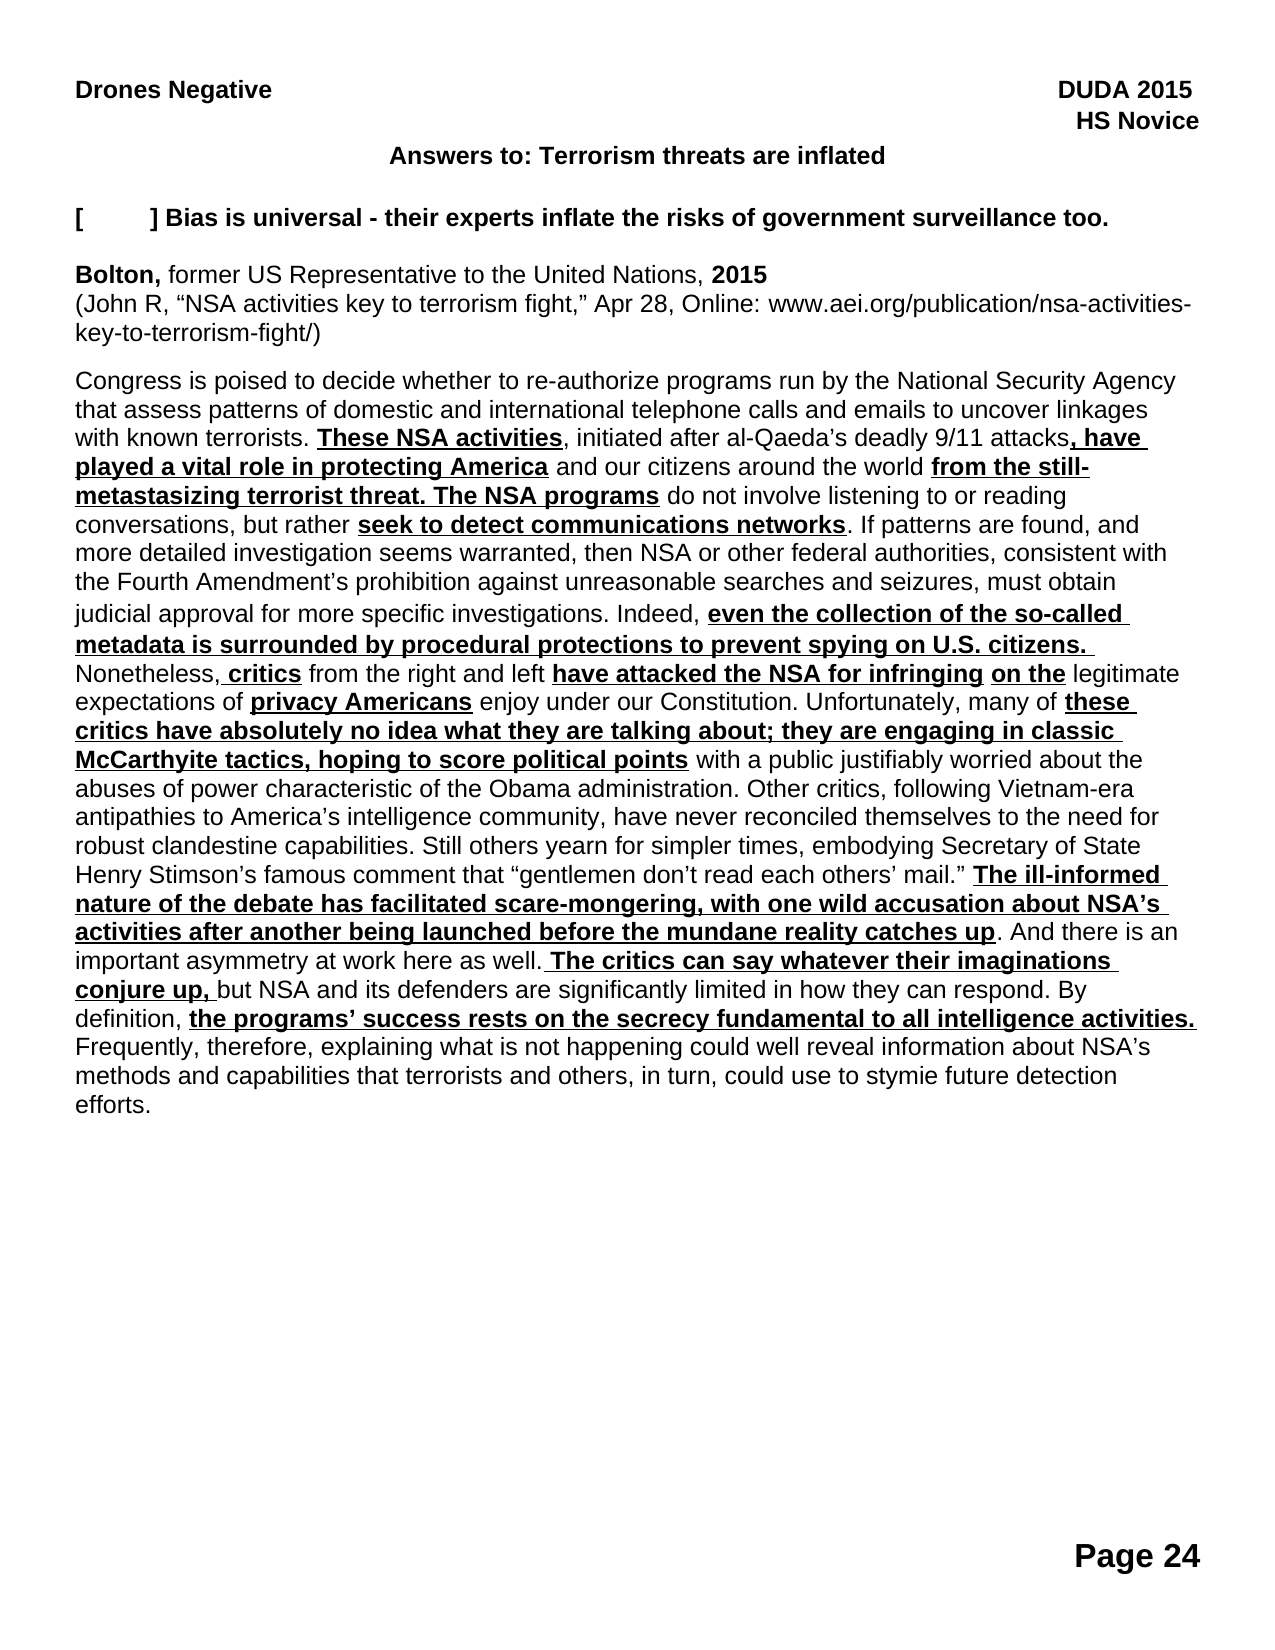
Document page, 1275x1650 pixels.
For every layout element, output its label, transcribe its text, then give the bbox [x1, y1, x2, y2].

text (John R, “NSA activities key to terrorism fight,” Apr 28, Online: www.aei.org/publication/nsa-activities-key-to-terrorism-fight/) [75, 289, 1200, 347]
text Bolton, former US Representative to the United Nations, 2015 [75, 260, 1200, 289]
text Congress is poised to decide whether to re-authorize programs run by the National Security Agency that assess patterns of domestic and international telephone calls and emails to uncover linkages with known terrorists. These NSA activities, initiated after al-Qaeda’s deadly 9/11 attacks, have played a vital role in protecting America and our citizens around the world from the still-metastasizing terrorist threat. The NSA programs do not involve listening to or reading conversations, but rather seek to detect communications networks. If patterns are found, and more detailed investigation seems warranted, then NSA or other federal authorities, consistent with the Fourth Amendment’s prohibition against unreasonable searches and seizures, must obtain judicial approval for more specific investigations. Indeed, even the collection of the so-called metadata is surrounded by procedural protections to prevent spying on U.S. citizens. Nonetheless, critics from the right and left have attacked the NSA for infringing on the legitimate expectations of privacy Americans enjoy under our Constitution. Unfortunately, many of these critics have absolutely no idea what they are talking about; they are engaging in classic McCarthyite tactics, hoping to score political points with a public justifiably worried about the abuses of power characteristic of the Obama administration. Other critics, following Vietnam-era antipathies to America’s intelligence community, have never reconciled themselves to the need for robust clandestine capabilities. Still others yearn for simpler times, embodying Secretary of State Henry Stimson’s famous comment that “gentlemen don’t read each others’ mail.” The ill-informed nature of the debate has facilitated scare-mongering, with one wild accusation about NSA’s activities after another being launched before the mundane reality catches up. And there is an important asymmetry at work here as well. The critics can say whatever their imaginations conjure up, but NSA and its defenders are significantly limited in how they can respond. By definition, the programs’ success rests on the secrecy fundamental to all intelligence activities. Frequently, therefore, explaining what is not happening could well reveal information about NSA’s methods and capabilities that terrorists and others, in turn, could use to stymie future detection efforts. [75, 366, 1200, 1119]
subtitle [ ] Bias is universal - their experts inflate the risks of government surveillance too. [75, 203, 1200, 260]
subtitle Answers to: Terrorism threats are inflated [75, 141, 1200, 170]
